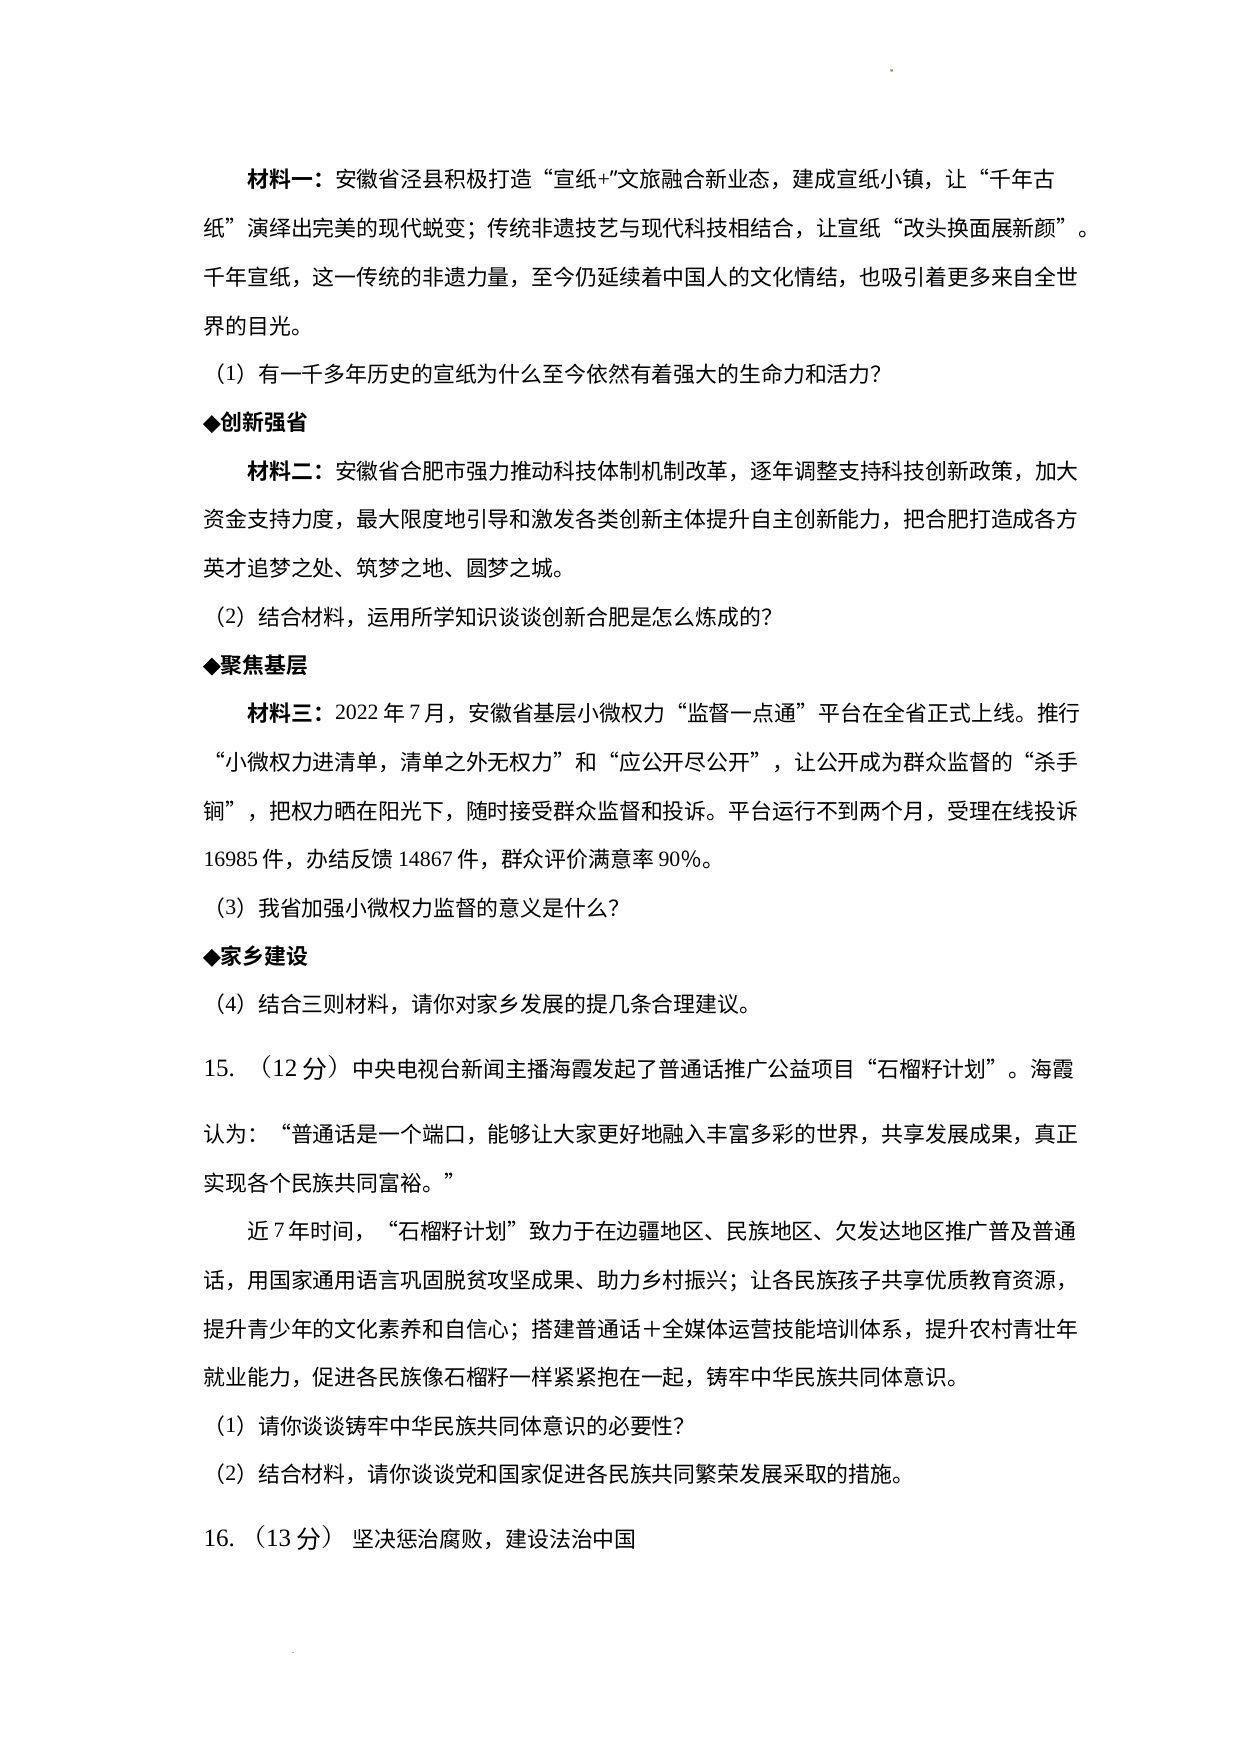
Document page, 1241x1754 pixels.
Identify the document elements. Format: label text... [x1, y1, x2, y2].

text （1）有一千多年历史的宣纸为什么至今依然有着强大的生命力和活力？ [203, 357, 1081, 389]
text 材料三：2022年7月，安徽省基层小微权力“监督一点通”平台在全省正式上线。推行“小微权力进清单，清单之外无权力”和“应公开尽公开”，让公开成为群众监督的“杀手锏”，把权力晒在阳光下，随时接受群众监督和投诉。平台运行不到两个月，受理在线投诉16985件，办结反馈14867件，群众评价满意率90％。 [203, 696, 1081, 874]
text 15. （12分）中央电视台新闻主播海霞发起了普通话推广公益项目“石榴籽计划”。海霞认为：“普通话是一个端口，能够让大家更好地融入丰富多彩的世界，共享发展成果，真正实现各个民族共同富裕。” [203, 1035, 1081, 1198]
text （3）我省加强小微权力监督的意义是什么？ [203, 890, 1081, 923]
text （1）请你谈谈铸牢中华民族共同体意识的必要性？ [203, 1408, 1081, 1441]
text （4）结合三则材料，请你对家乡发展的提几条合理建议。 [203, 987, 1081, 1019]
text 近7年时间，“石榴籽计划”致力于在边疆地区、民族地区、欠发达地区推广普及普通话，用国家通用语言巩固脱贫攻坚成果、助力乡村振兴；让各民族孩子共享优质教育资源，提升青少年的文化素养和自信心；搭建普通话＋全媒体运营技能培训体系，提升农村青壮年就业能力，促进各民族像石榴籽一样紧紧抱在一起，铸牢中华民族共同体意识。 [203, 1214, 1081, 1392]
text （2）结合材料，请你谈谈党和国家促进各民族共同繁荣发展采取的措施。 [203, 1457, 1081, 1489]
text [203, 1505, 1081, 1570]
text （2）结合材料，运用所学知识谈谈创新合肥是怎么炼成的？ [203, 599, 1081, 632]
text 材料二：安徽省合肥市强力推动科技体制机制改革，逐年调整支持科技创新政策，加大资金支持力度，最大限度地引导和激发各类创新主体提升自主创新能力，把合肥打造成各方英才追梦之处、筑梦之地、圆梦之城。 [203, 453, 1081, 583]
text ◆聚焦基层 [203, 647, 1081, 680]
text ◆创新强省 [203, 405, 1081, 437]
text 材料一：安徽省泾县积极打造“宣纸+”文旅融合新业态，建成宣纸小镇，让“千年古纸”演绎出完美的现代蜕变；传统非遗技艺与现代科技相结合，让宣纸“改头换面展新颜”。千年宣纸，这一传统的非遗力量，至今仍延续着中国人的文化情结，也吸引着更多来自全世界的目光。 [203, 162, 1081, 341]
text ◆家乡建设 [203, 939, 1081, 971]
